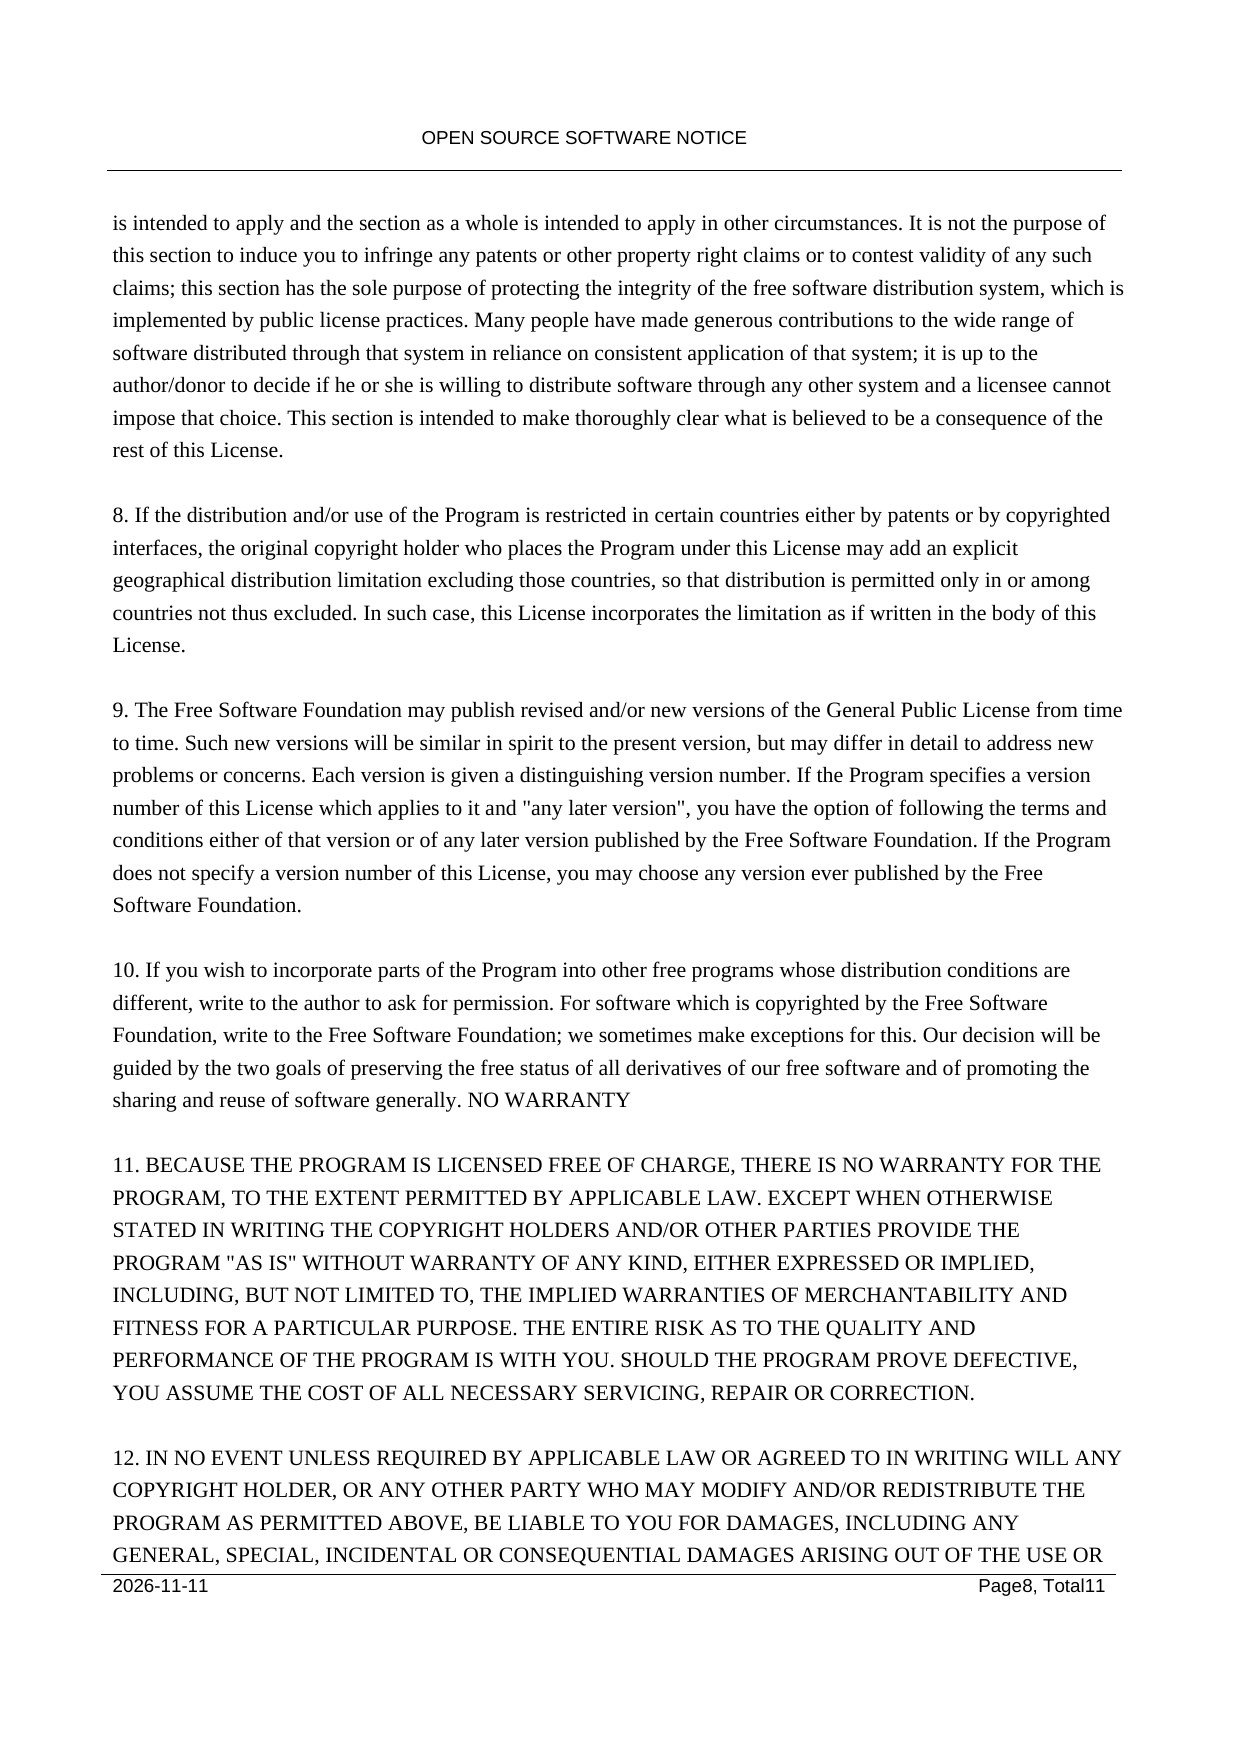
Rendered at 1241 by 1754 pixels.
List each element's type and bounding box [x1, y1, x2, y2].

text [112, 206, 1128, 1571]
